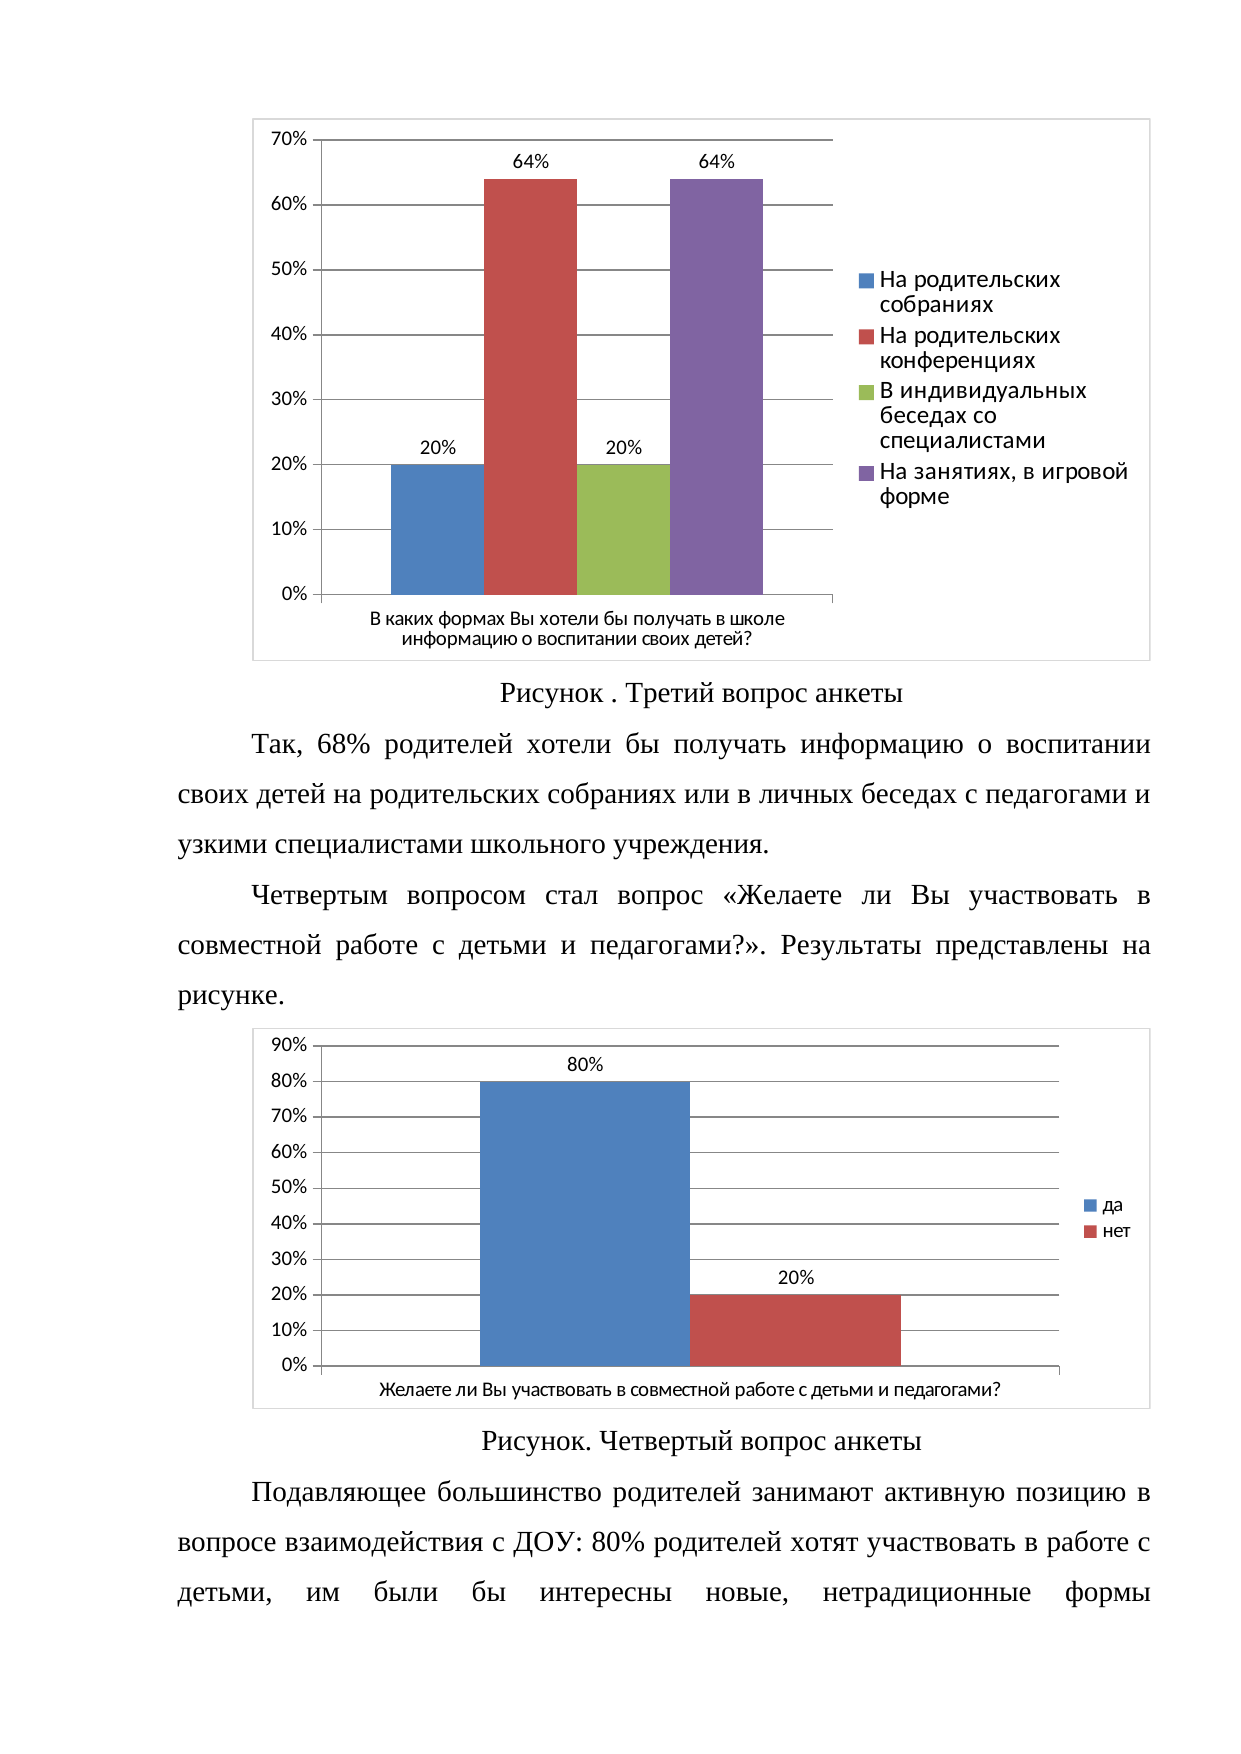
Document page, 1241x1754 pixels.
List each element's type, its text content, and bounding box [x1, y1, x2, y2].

text Рисунок . Третий вопрос анкеты [177, 676, 1152, 709]
text Рисунок. Четвертый вопрос анкеты [177, 1423, 1152, 1457]
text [177, 1474, 1152, 1608]
text Четвертым вопросом стал вопрос «Желаете ли Вы участвовать в совместной работе с детьми и педагогами?». Результаты представлены на рисунке. [177, 877, 1152, 1011]
text Так, 68% родителей хотели бы получать информацию о воспитании своих детей на родительских собраниях или в личных беседах с педагогами и узкими специалистами школьного учреждения. [177, 726, 1152, 860]
